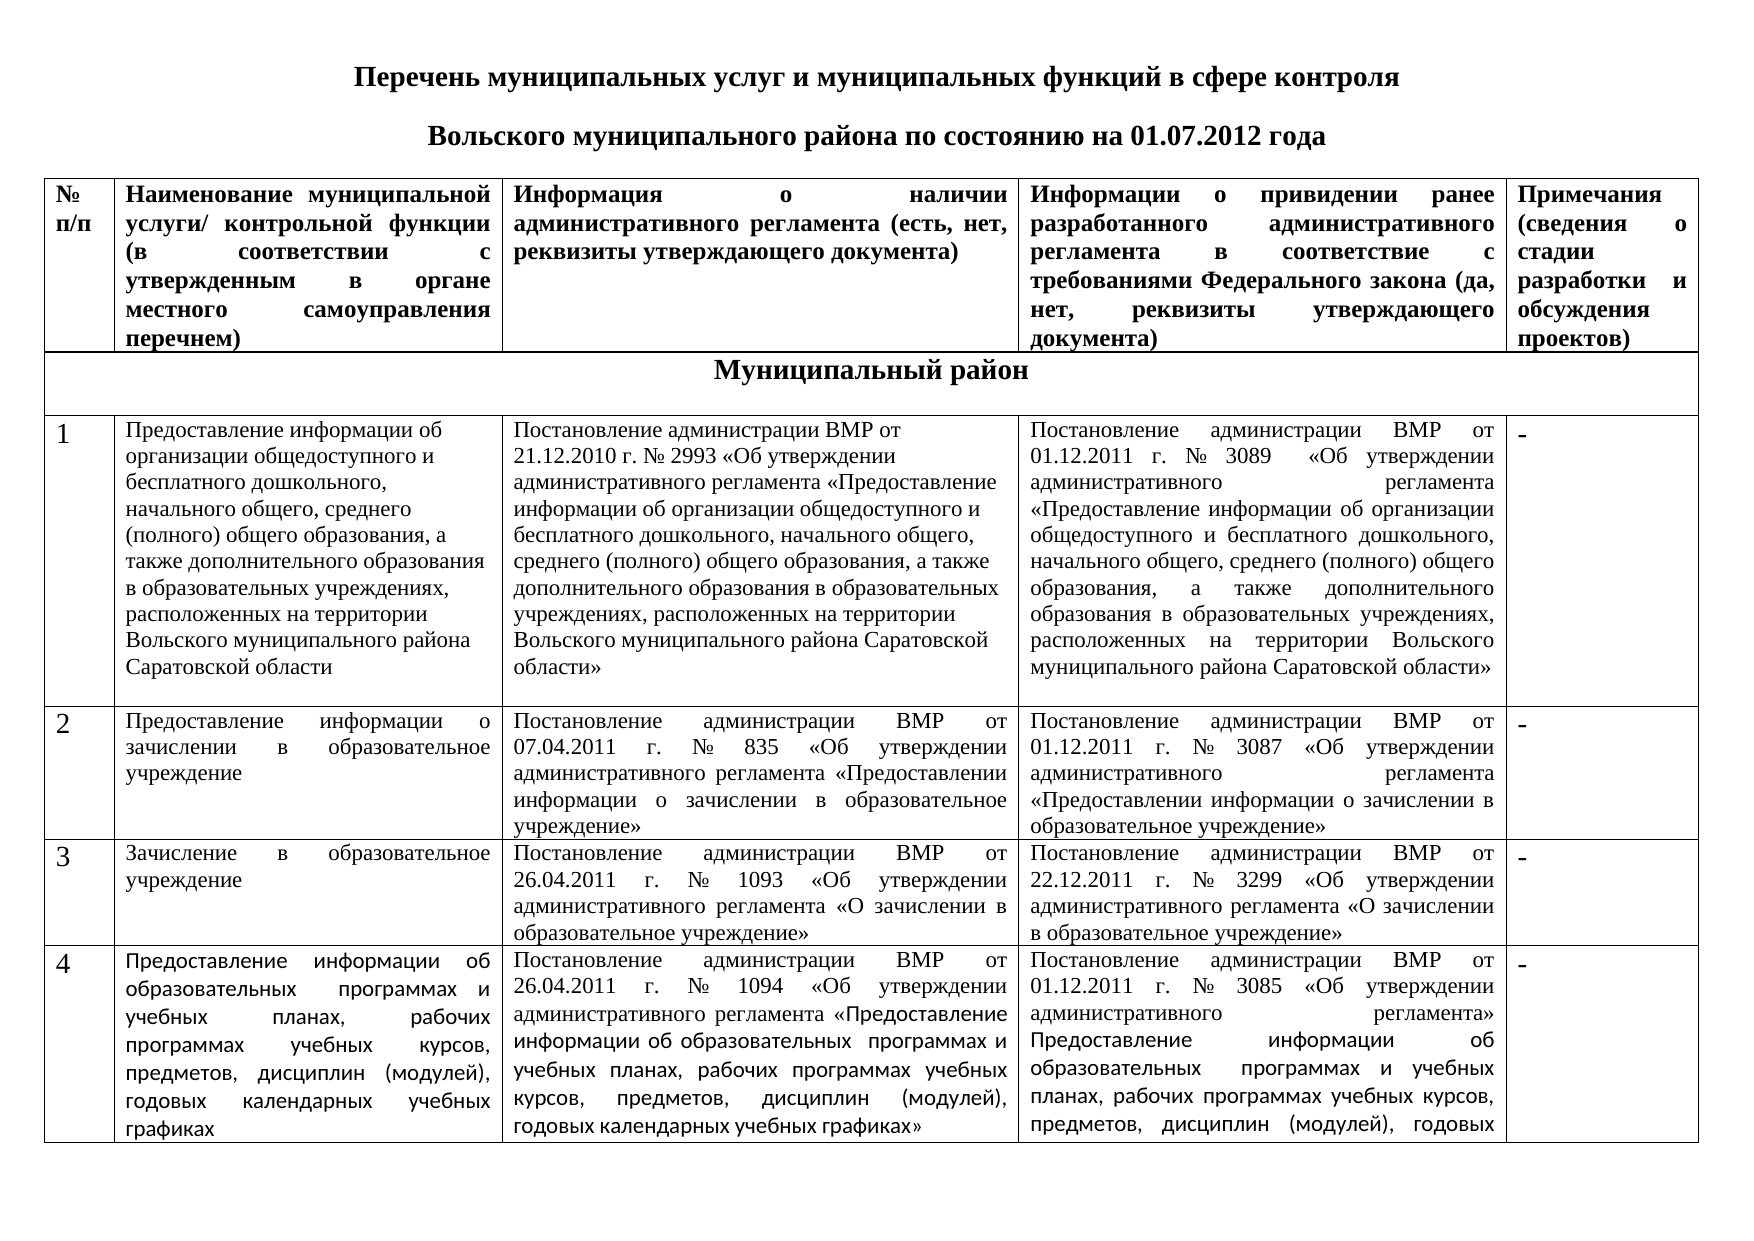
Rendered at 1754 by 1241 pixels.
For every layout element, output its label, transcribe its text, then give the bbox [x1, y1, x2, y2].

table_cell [503, 946, 1018, 1142]
table_header Информация о наличии административного регламента (есть, нет, реквизиты утверждающего документа) [503, 179, 1018, 351]
table_cell Постановление администрации ВМР от 07.04.2011 г. № 835 «Об утверждении административного регламента «Предоставлении информации о зачислении в образовательное учреждение» [503, 707, 1018, 838]
table_header Информации о привидении ранее разработанного административного регламента в соответствие с требованиями Федерального закона (да, нет, реквизиты утверждающего документа) [1019, 179, 1506, 351]
table_cell 4 [45, 946, 114, 1142]
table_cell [1019, 946, 1506, 1142]
table_header № п/п [45, 179, 114, 351]
table_cell Зачисление в образовательное учреждение [115, 840, 502, 945]
table_header Наименование муниципальной услуги/ контрольной функции (в соответствии с утвержденным в органе местного самоуправления перечнем) [115, 179, 502, 351]
table_cell Постановление администрации ВМР от 21.12.2010 г. № 2993 «Об утверждении административного регламента «Предоставление информации об организации общедоступного и бесплатного дошкольного, начального общего, среднего (полного) общего образования, а также дополнительного образования в образовательных учреждениях, расположенных на территории Вольского муниципального района Саратовской области» [503, 416, 1018, 706]
table_cell Предоставление информации об организации общедоступного и бесплатного дошкольного, начального общего, среднего (полного) общего образования, а также дополнительного образования в образовательных учреждениях, расположенных на территории Вольского муниципального района Саратовской области [115, 416, 502, 706]
table_cell - [1507, 946, 1698, 1142]
table_cell Предоставление информации о зачислении в образовательное учреждение [115, 707, 502, 838]
table_cell Постановление администрации ВМР от 22.12.2011 г. № 3299 «Об утверждении административного регламента «О зачислении в образовательное учреждение» [1019, 840, 1506, 945]
table_cell 2 [45, 707, 114, 838]
table_cell - [1507, 707, 1698, 838]
table_cell Постановление администрации ВМР от 26.04.2011 г. № 1093 «Об утверждении административного регламента «О зачислении в образовательное учреждение» [503, 840, 1018, 945]
table_cell Постановление администрации ВМР от 01.12.2011 г. № 3087 «Об утверждении административного регламента «Предоставлении информации о зачислении в образовательное учреждение» [1019, 707, 1506, 838]
table_header Примечания (сведения о стадии разработки и обсуждения проектов) [1507, 179, 1698, 351]
table_cell - [1507, 416, 1698, 706]
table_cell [115, 946, 502, 1142]
table_cell 3 [45, 840, 114, 945]
text Перечень муниципальных услуг и муниципальных функций в сфере контроля [118, 59, 1636, 93]
text Вольского муниципального района по состоянию на 01.07.2012 года [118, 118, 1636, 152]
table_cell 1 [45, 416, 114, 706]
table_cell Муниципальный район [45, 353, 1698, 415]
table_cell - [1507, 840, 1698, 945]
table_cell Постановление администрации ВМР от 01.12.2011 г. № 3089 «Об утверждении административного регламента «Предоставление информации об организации общедоступного и бесплатного дошкольного, начального общего, среднего (полного) общего образования, а также дополнительного образования в образовательных учреждениях, расположенных на территории Вольского муниципального района Саратовской области» [1019, 416, 1506, 706]
